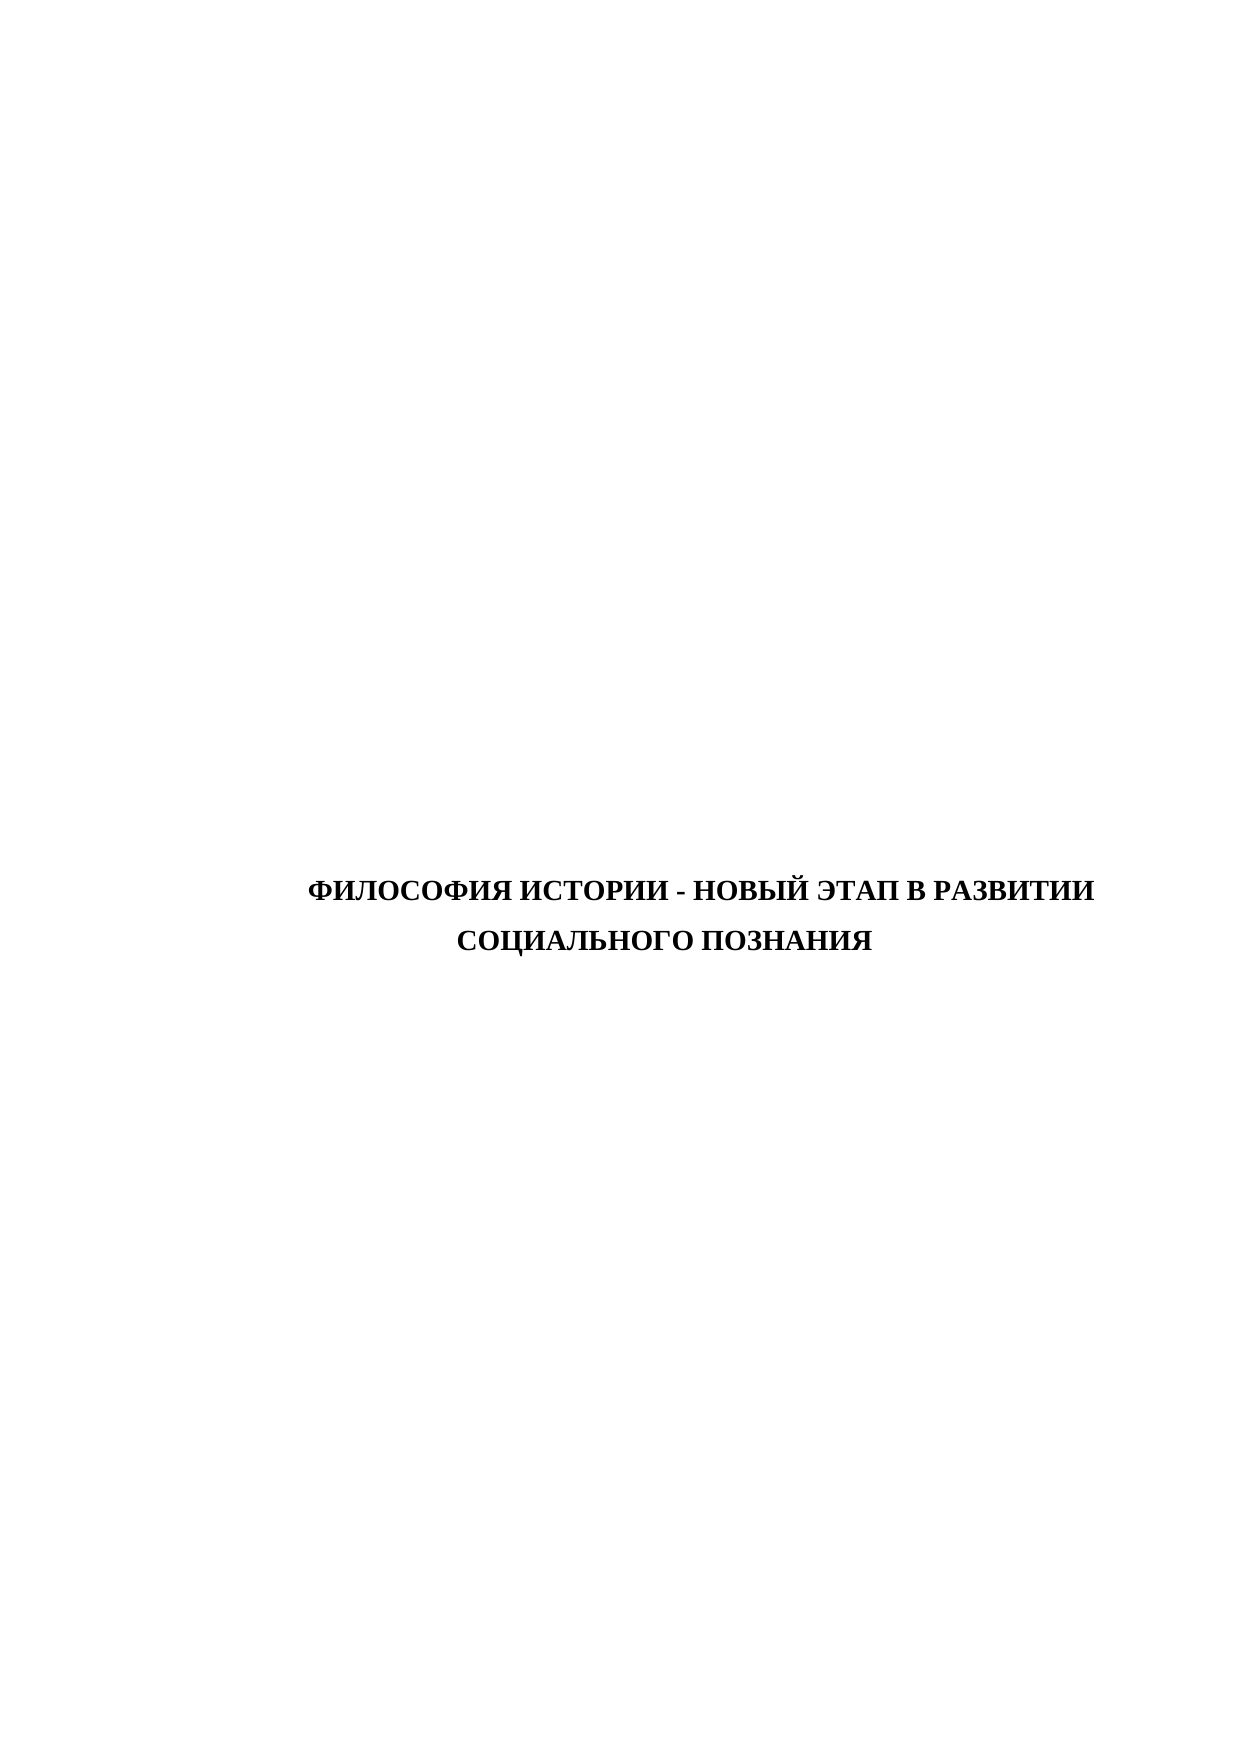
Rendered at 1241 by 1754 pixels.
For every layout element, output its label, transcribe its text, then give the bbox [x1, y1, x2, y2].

subtitle Философия истории - новый этап в развитии социального познания [177, 873, 1152, 957]
